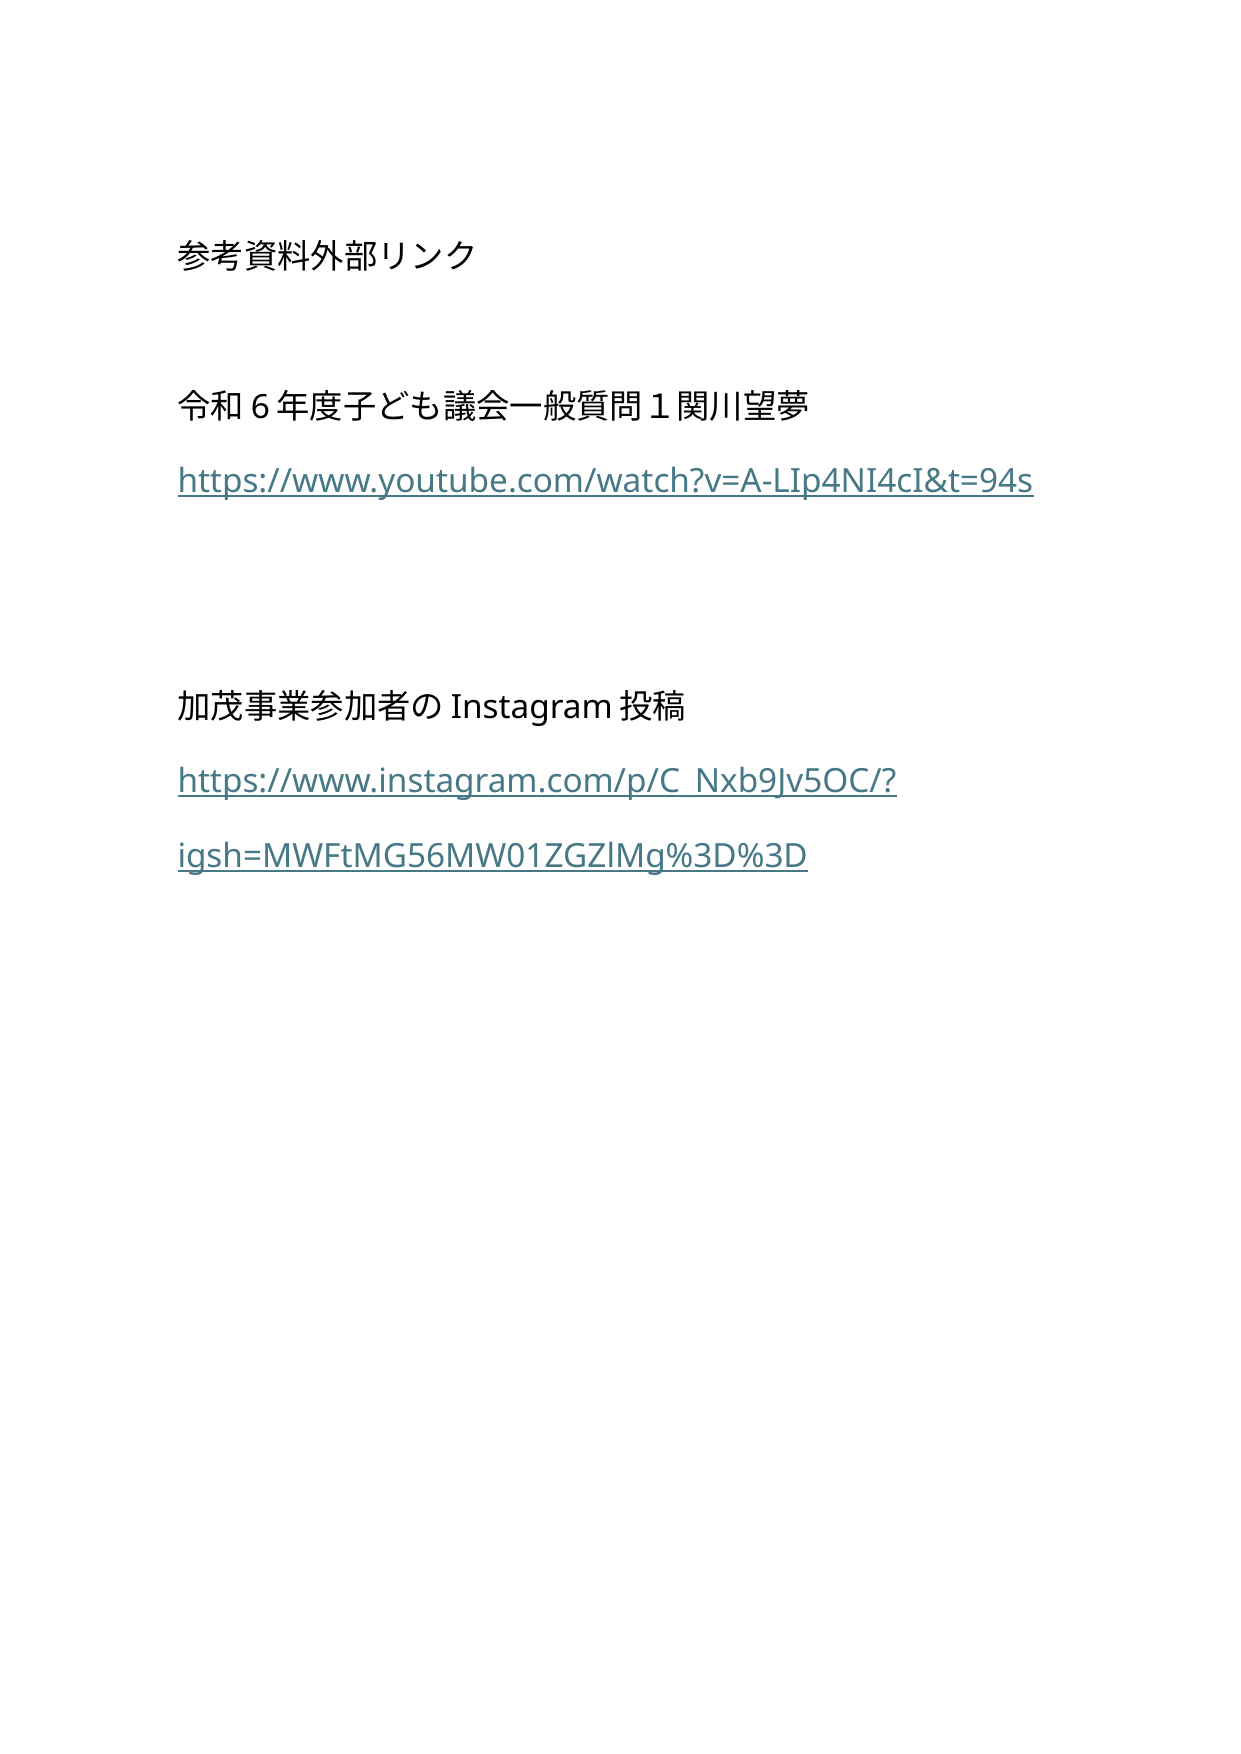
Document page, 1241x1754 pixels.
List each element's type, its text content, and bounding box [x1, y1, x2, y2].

text 加茂事業参加者のInstagram投稿 [177, 667, 1063, 742]
text https://www.youtube.com/watch?v=A-LIp4NI4cI&t=94s [177, 442, 1063, 517]
text 参考資料外部リンク [177, 217, 1063, 292]
text 令和6年度子ども議会一般質問１関川望夢 [177, 367, 1063, 442]
text https://www.instagram.com/p/C_Nxb9Jv5OC/?igsh=MWFtMG56MW01ZGZlMg%3D%3D [177, 742, 1063, 892]
